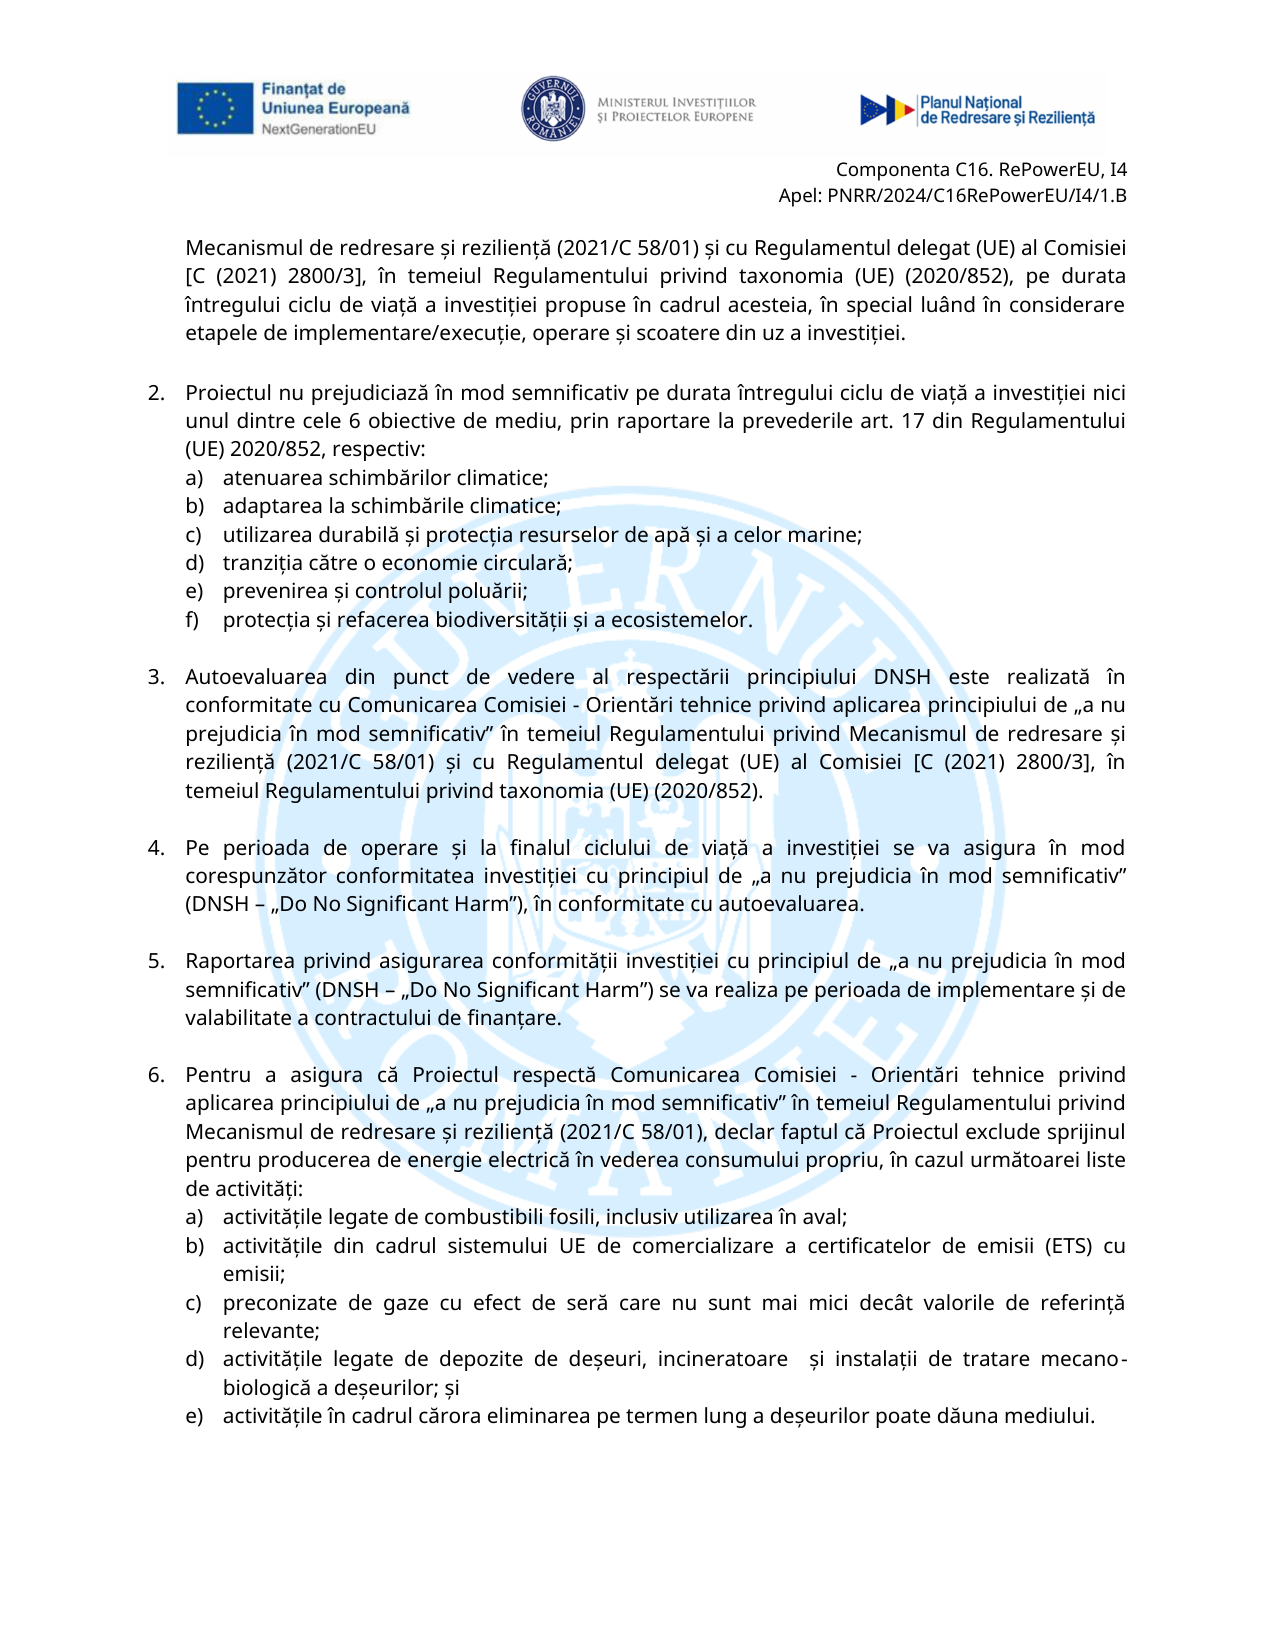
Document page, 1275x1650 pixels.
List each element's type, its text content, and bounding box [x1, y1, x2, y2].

list adaptarea la schimbările climatice; [185, 491, 1127, 520]
list activitățile în cadrul cărora eliminarea pe termen lung a deșeurilor poate dăuna mediului. [185, 1401, 1127, 1430]
list preconizate de gaze cu efect de seră care nu sunt mai mici decât valorile de referință relevante; [185, 1288, 1127, 1344]
list protecția și refacerea biodiversității și a ecosistemelor. [185, 605, 1127, 633]
list Raportarea privind asigurarea conformității investiției cu principiul de „a nu prejudicia în mod semnificativ” (DNSH – „Do No Significant Harm”) se va realiza pe perioada de implementare și de valabilitate a contractului de finanțare. [148, 946, 1127, 1032]
picture [167, 73, 1108, 157]
list activitățile legate de depozite de deșeuri, incineratoare și instalații de tratare mecano­biologică a deșeurilor; și [185, 1344, 1127, 1401]
list Pe perioada de operare și la finalul ciclului de viață a investiției se va asigura în mod corespunzător conformitatea investiției cu principiul de „a nu prejudicia în mod semnificativ” (DNSH – „Do No Significant Harm”), în conformitate cu autoevaluarea. [148, 833, 1127, 918]
list Pentru a asigura că Proiectul respectă Comunicarea Comisiei - Orientări tehnice privind aplicarea principiului de „a nu prejudicia în mod semnificativ” în temeiul Regulamentului privind Mecanismul de redresare și reziliență (2021/C 58/01), declar faptul că Proiectul exclude sprijinul pentru producerea de energie electrică în vederea consumului propriu, în cazul următoarei liste de activități: [148, 1060, 1127, 1202]
list utilizarea durabilă și protecția resurselor de apă și a celor marine; [185, 520, 1127, 548]
list activitățile din cadrul sistemului UE de comercializare a certificatelor de emisii (ETS) cu emisii; [185, 1231, 1127, 1288]
list Autoevaluarea din punct de vedere al respectării principiului DNSH este realizată în conformitate cu Comunicarea Comisiei - Orientări tehnice privind aplicarea principiului de „a nu prejudicia în mod semnificativ” în temeiul Regulamentului privind Mecanismul de redresare și reziliență (2021/C 58/01) și cu Regulamentul delegat (UE) al Comisiei [C (2021) 2800/3], în temeiul Regulamentului privind taxonomia (UE) (2020/852). [148, 662, 1127, 804]
list prevenirea și controlul poluării; [185, 577, 1127, 605]
list atenuarea schimbărilor climatice; [185, 463, 1127, 491]
list tranziția către o economie circulară; [185, 548, 1127, 577]
list Proiectul nu prejudiciază în mod semnificativ pe durata întregului ciclu de viață a investiției nici unul dintre cele 6 obiective de mediu, prin raportare la prevederile art. 17 din Regulamentului (UE) 2020/852, respectiv: [148, 378, 1127, 463]
list activitățile legate de combustibili fosili, inclusiv utilizarea în aval; [185, 1202, 1127, 1231]
